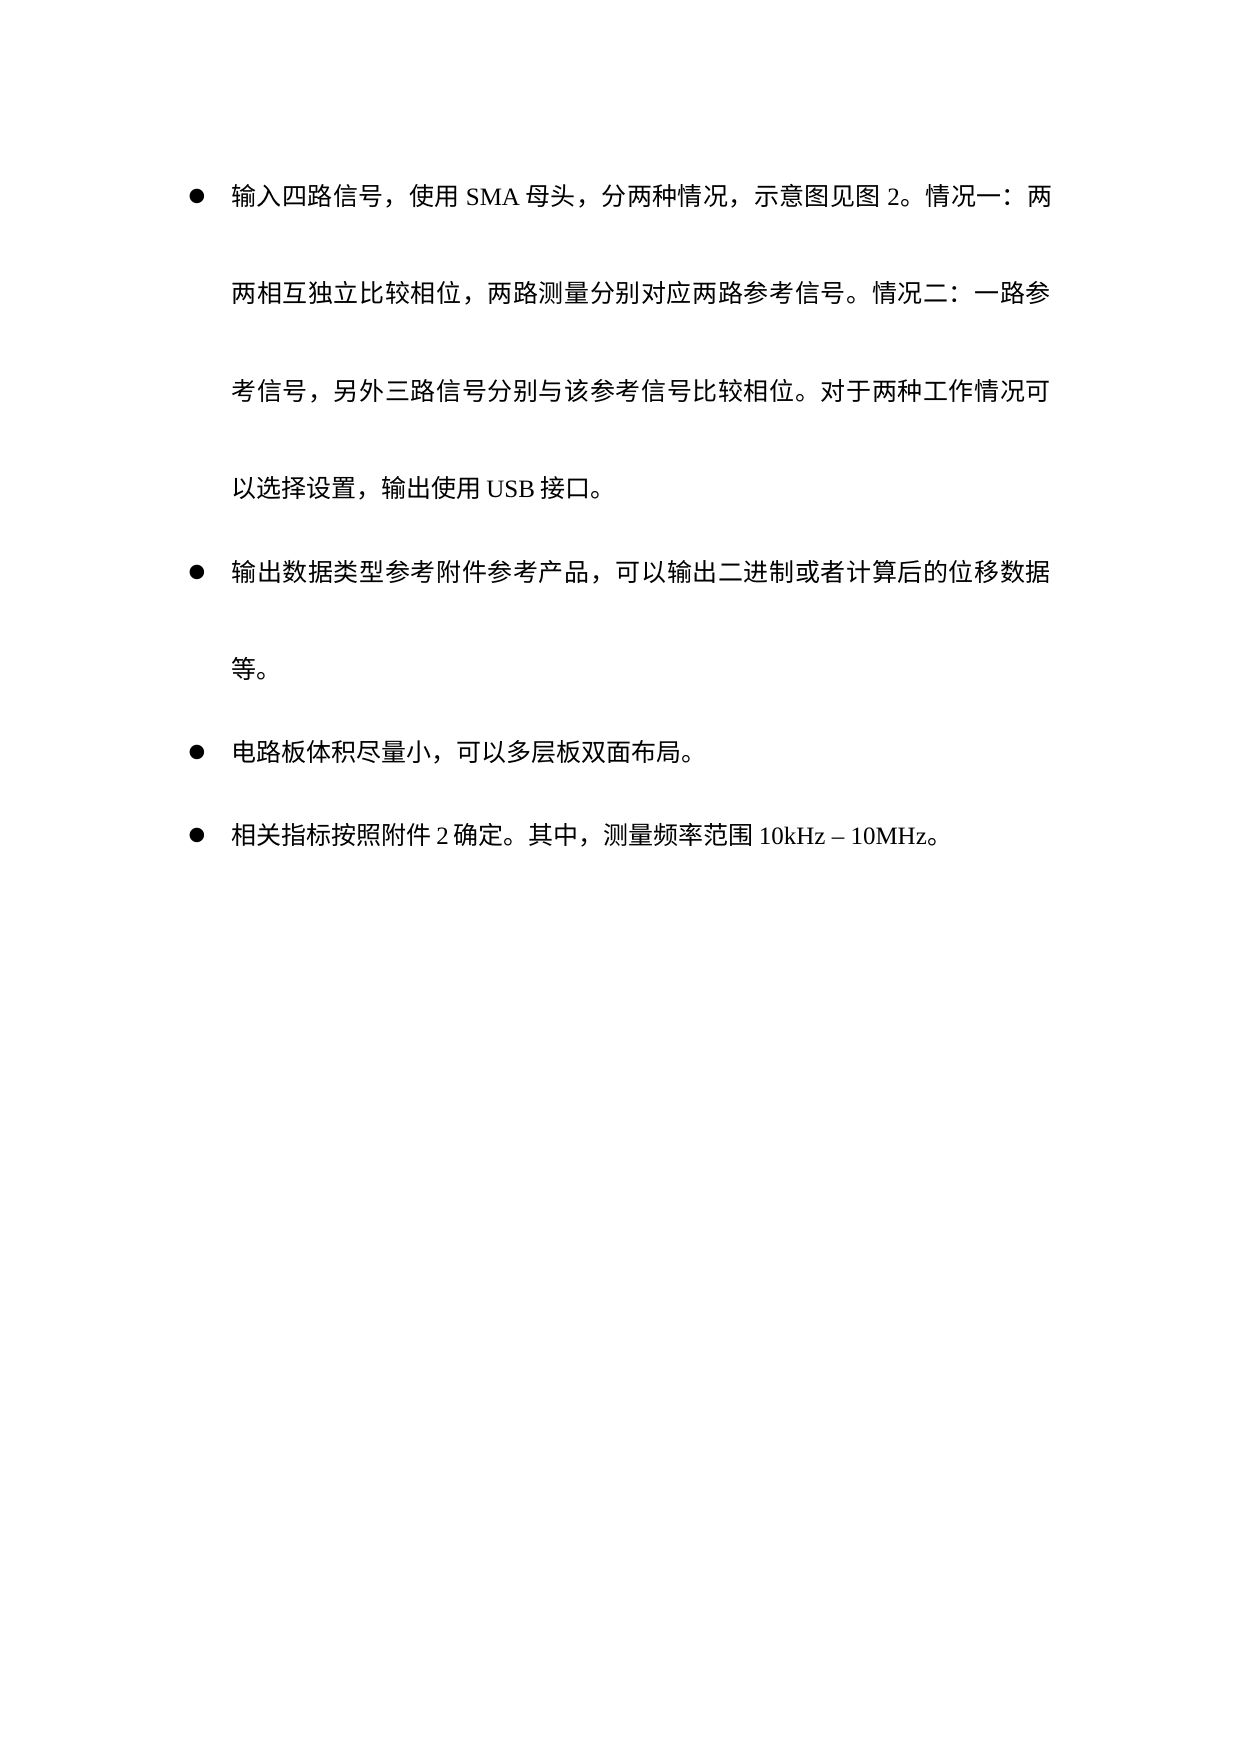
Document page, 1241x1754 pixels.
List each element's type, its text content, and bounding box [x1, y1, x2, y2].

list 电路板体积尽量小，可以多层板双面布局。 [187, 718, 1053, 783]
list 输入四路信号，使用SMA母头，分两种情况，示意图见图2。情况一：两两相互独立比较相位，两路测量分别对应两路参考信号。情况二：一路参考信号，另外三路信号分别与该参考信号比较相位。对于两种工作情况可以选择设置，输出使用USB接口。 [187, 162, 1053, 519]
list 相关指标按照附件2确定。其中，测量频率范围10kHz – 10MHz。 [187, 801, 1053, 866]
list 输出数据类型参考附件参考产品，可以输出二进制或者计算后的位移数据等。 [187, 538, 1053, 700]
